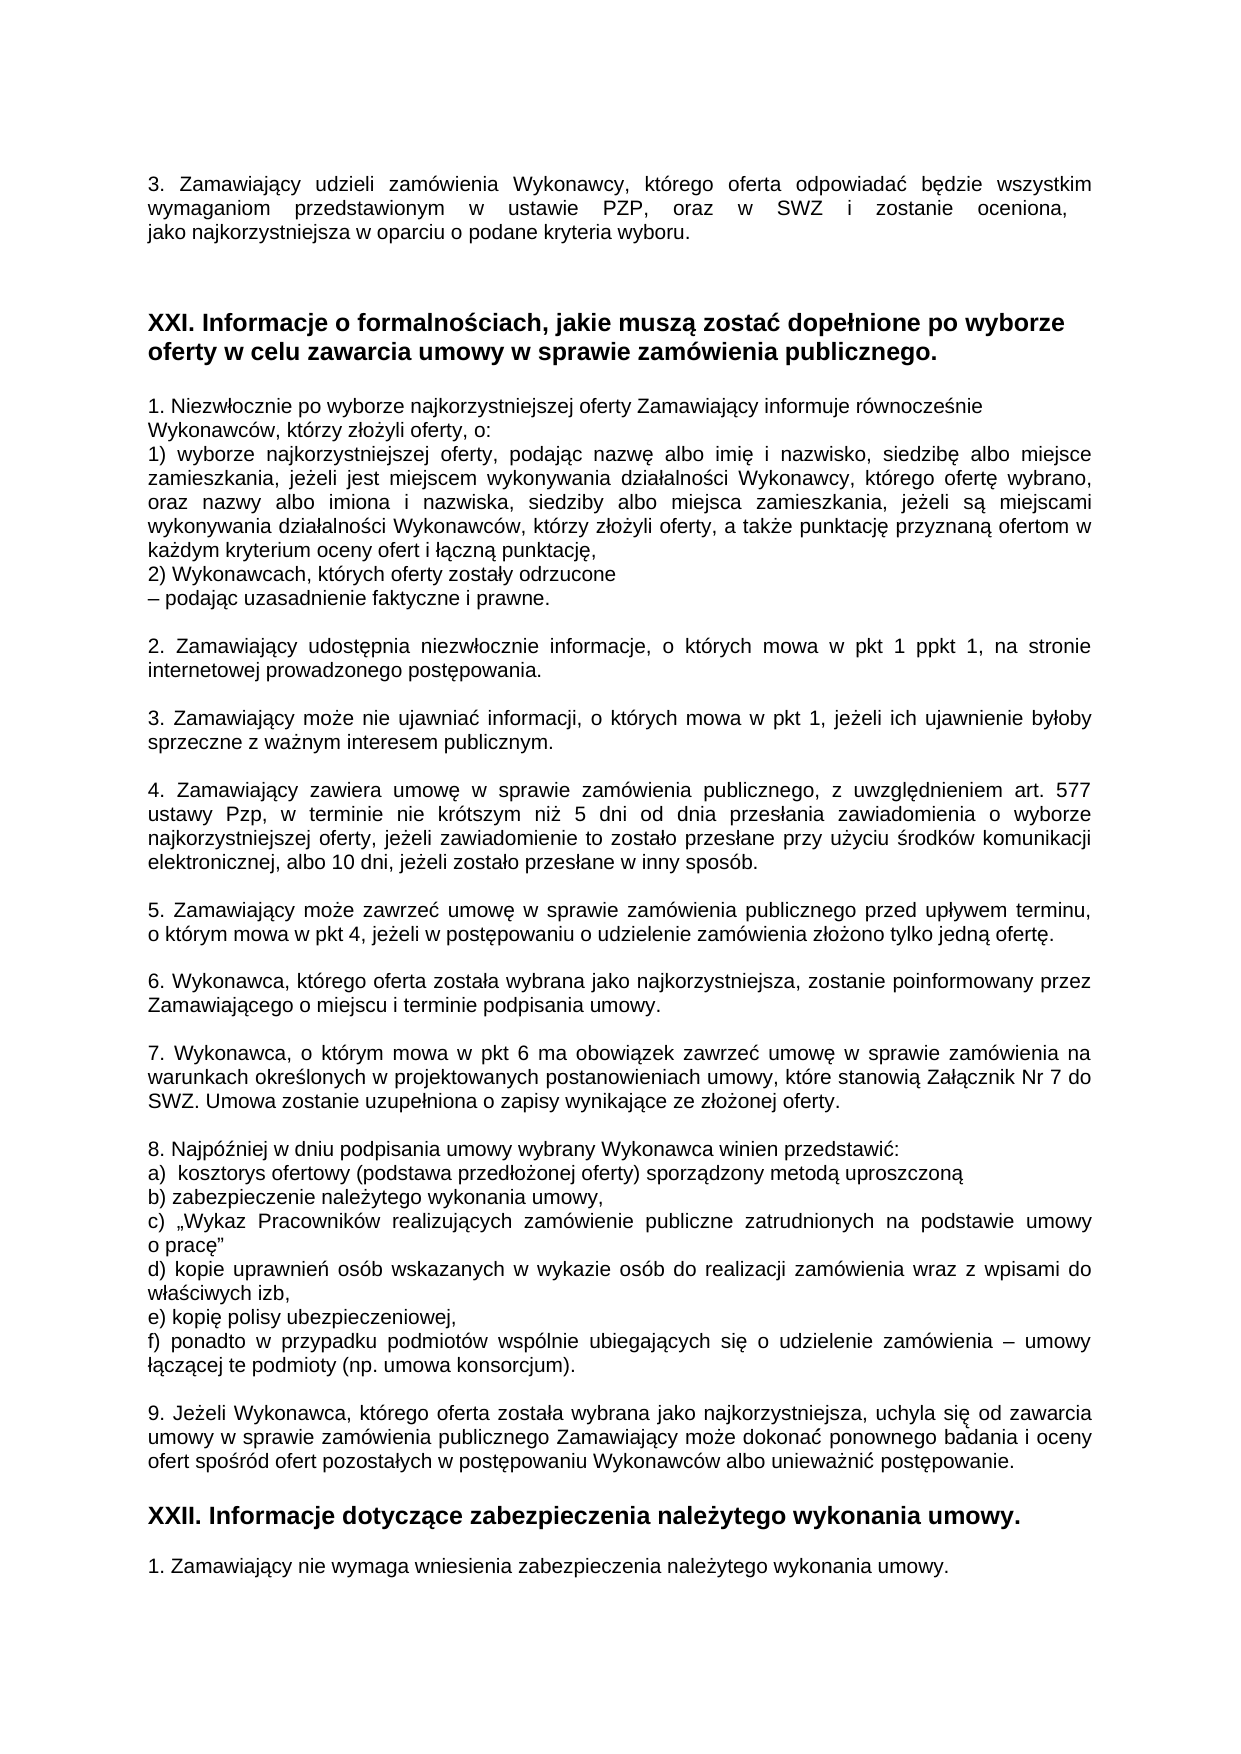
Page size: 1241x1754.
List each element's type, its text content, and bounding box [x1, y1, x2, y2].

text 6. Wykonawca, którego oferta została wybrana jako najkorzystniejsza, zostanie poinformowany przez Zamawiającego o miejscu i terminie podpisania umowy. [148, 969, 1093, 1017]
text – podając uzasadnienie faktyczne i prawne. [148, 586, 1093, 610]
text b) zabezpieczenie należytego wykonania umowy, [148, 1185, 1093, 1209]
text XXII. Informacje dotyczące zabezpieczenia należytego wykonania umowy. [148, 1501, 1093, 1530]
text 9. Jeżeli Wykonawca, którego oferta została wybrana jako najkorzystniejsza, uchyla się̨ od zawarcia umowy w sprawie zamówienia publicznego Zamawiający może dokonać́ ponownego badania i oceny ofert spośród ofert pozostałych w postępowaniu Wykonawców albo unieważnić́ postępowanie. [148, 1401, 1093, 1472]
text 1) wyborze najkorzystniejszej oferty, podając nazwę albo imię i nazwisko, siedzibę albo miejsce zamieszkania, jeżeli jest miejscem wykonywania działalności Wykonawcy, którego ofertę wybrano, oraz nazwy albo imiona i nazwiska, siedziby albo miejsca zamieszkania, jeżeli są miejscami wykonywania działalności Wykonawców, którzy złożyli oferty, a także punktację przyznaną ofertom w każdym kryterium oceny ofert i łączną punktację, [148, 442, 1093, 562]
text a) kosztorys ofertowy (podstawa przedłożonej oferty) sporządzony metodą uproszczoną [148, 1161, 1093, 1185]
text d) kopie uprawnień osób wskazanych w wykazie osób do realizacji zamówienia wraz z wpisami do właściwych izb, [148, 1257, 1093, 1305]
text 8. Najpóźniej w dniu podpisania umowy wybrany Wykonawca winien przedstawić: [148, 1137, 1093, 1161]
text XXI. Informacje o formalnościach, jakie muszą zostać dopełnione po wyborze oferty w celu zawarcia umowy w sprawie zamówienia publicznego. [148, 308, 1093, 366]
text 2) Wykonawcach, których oferty zostały odrzucone [148, 562, 1093, 586]
text 5. Zamawiający może zawrzeć umowę w sprawie zamówienia publicznego przed upływem terminu, o którym mowa w pkt 4, jeżeli w postępowaniu o udzielenie zamówienia złożono tylko jedną ofertę. [148, 897, 1093, 945]
text c) „Wykaz Pracowników realizujących zamówienie publiczne zatrudnionych na podstawie umowy o pracę” [148, 1209, 1093, 1257]
text e) kopię polisy ubezpieczeniowej, [148, 1305, 1093, 1329]
text 3. Zamawiający udzieli zamówienia Wykonawcy, którego oferta odpowiadać będzie wszystkim wymaganiom przedstawionym w ustawie PZP, oraz w SWZ i zostanie oceniona, jako najkorzystniejsza w oparciu o podane kryteria wyboru. [148, 148, 1093, 243]
text 1. Zamawiający nie wymaga wniesienia zabezpieczenia należytego wykonania umowy. [148, 1554, 1093, 1578]
text 4. Zamawiający zawiera umowę w sprawie zamówienia publicznego, z uwzględnieniem art. 577 ustawy Pzp, w terminie nie krótszym niż 5 dni od dnia przesłania zawiadomienia o wyborze najkorzystniejszej oferty, jeżeli zawiadomienie to zostało przesłane przy użyciu środków komunikacji elektronicznej, albo 10 dni, jeżeli zostało przesłane w inny sposób. [148, 778, 1093, 873]
text Wykonawców, którzy złożyli oferty, o: [148, 418, 1093, 442]
text 7. Wykonawca, o którym mowa w pkt 6 ma obowiązek zawrzeć umowę w sprawie zamówienia na warunkach określonych w projektowanych postanowieniach umowy, które stanowią Załącznik Nr 7 do SWZ. Umowa zostanie uzupełniona o zapisy wynikające ze złożonej oferty. [148, 1041, 1093, 1113]
text 3. Zamawiający może nie ujawniać informacji, o których mowa w pkt 1, jeżeli ich ujawnienie byłoby sprzeczne z ważnym interesem publicznym. [148, 706, 1093, 754]
text 2. Zamawiający udostępnia niezwłocznie informacje, o których mowa w pkt 1 ppkt 1, na stronie internetowej prowadzonego postępowania. [148, 634, 1093, 682]
text 1. Niezwłocznie po wyborze najkorzystniejszej oferty Zamawiający informuje równocześnie [148, 394, 1093, 418]
text f) ponadto w przypadku podmiotów wspólnie ubiegających się o udzielenie zamówienia – umowy łączącej te podmioty (np. umowa konsorcjum). [148, 1329, 1093, 1377]
